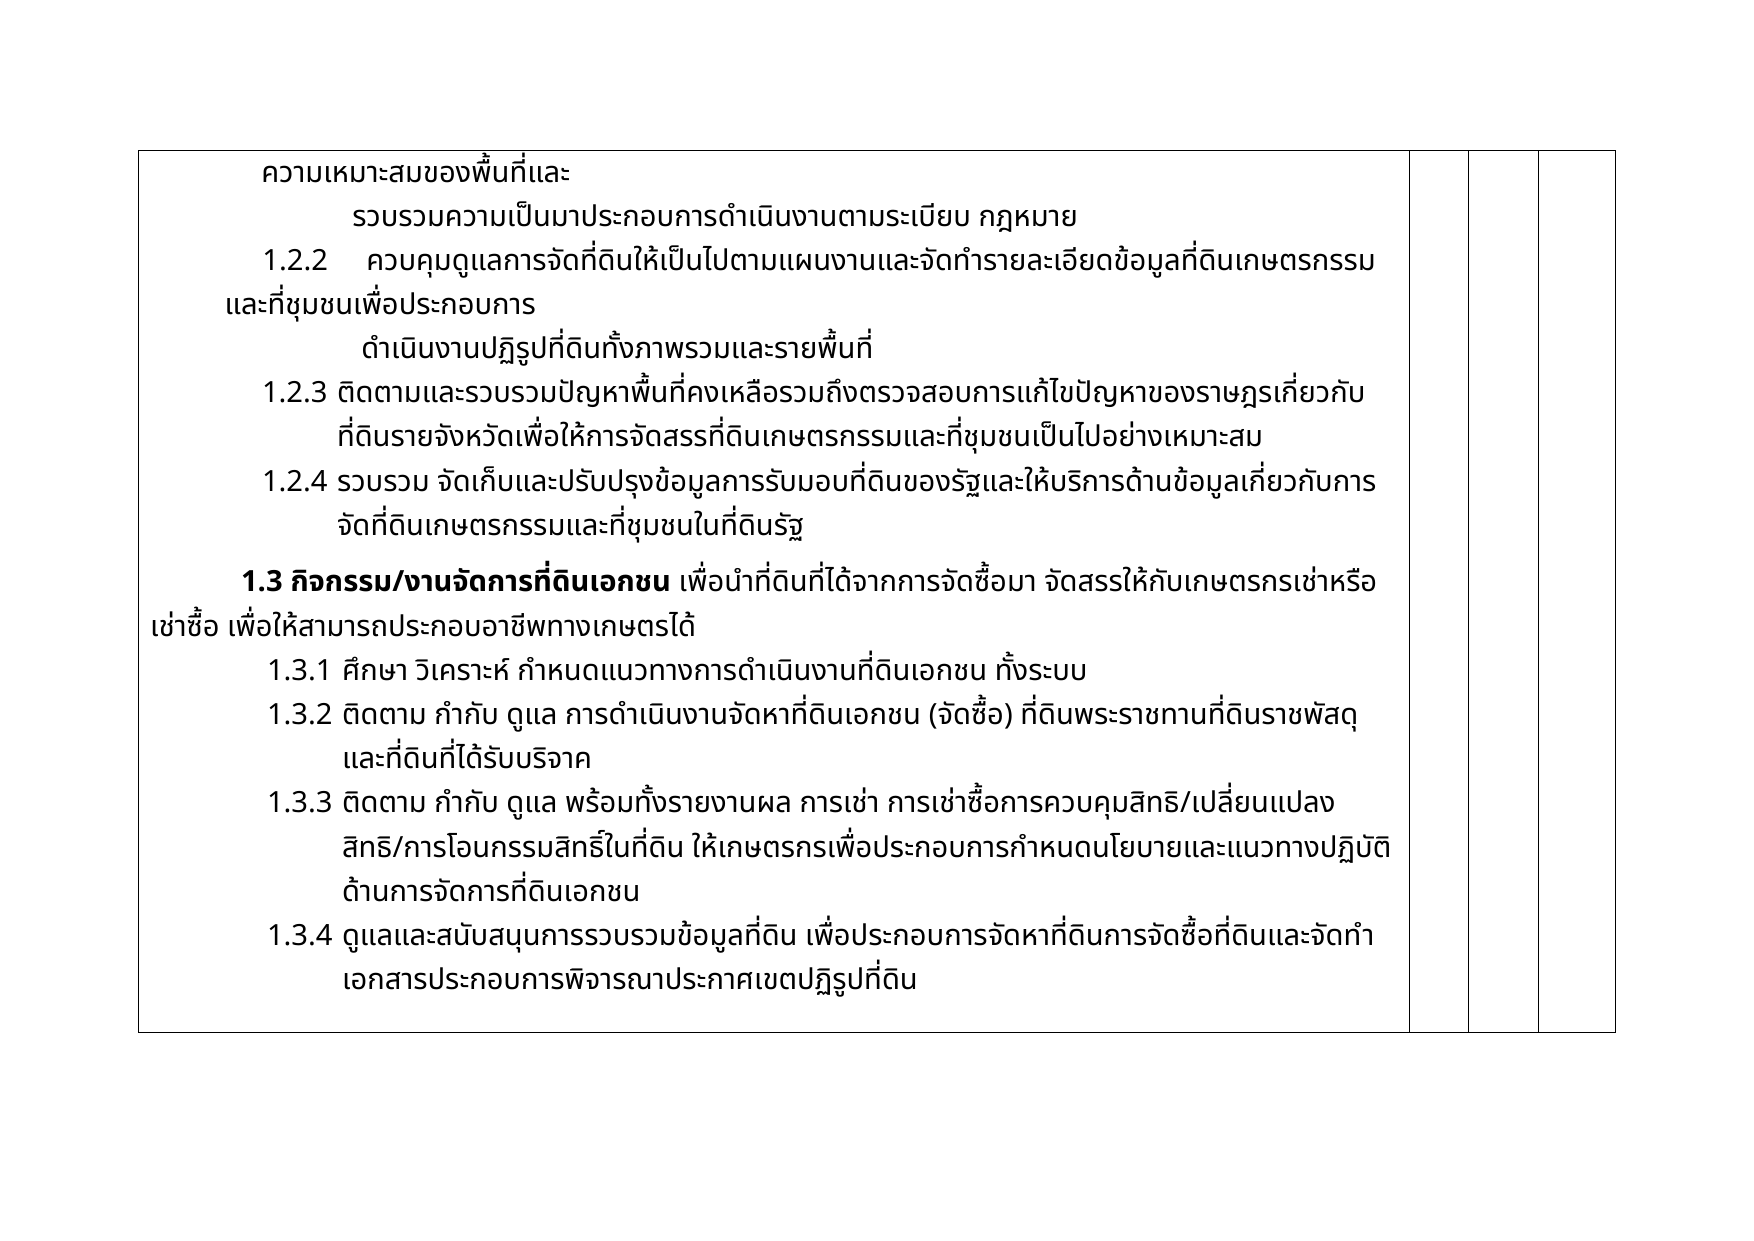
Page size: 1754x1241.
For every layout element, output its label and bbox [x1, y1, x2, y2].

table_cell [1539, 151, 1615, 1032]
table_cell [139, 151, 1409, 1032]
table_cell [1469, 151, 1538, 1032]
table_cell [1410, 151, 1468, 1032]
